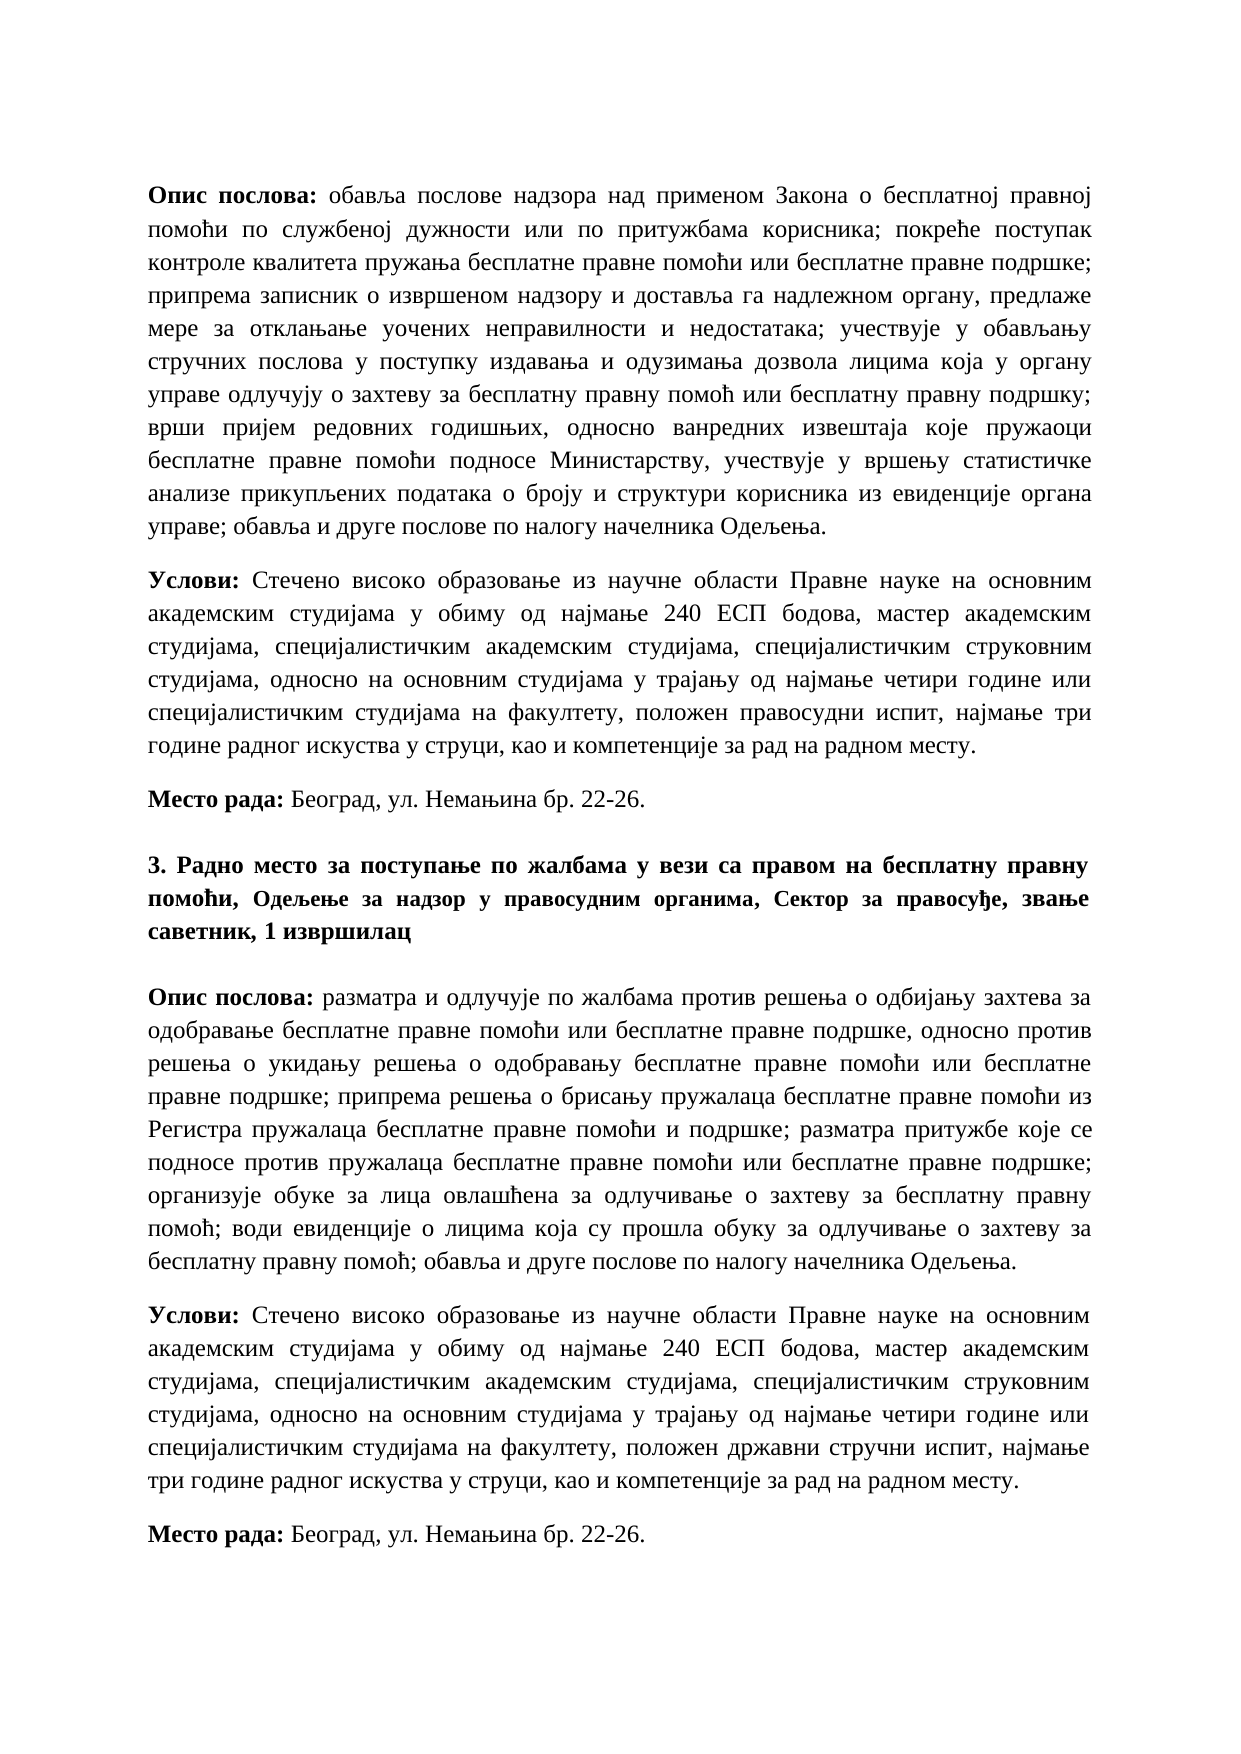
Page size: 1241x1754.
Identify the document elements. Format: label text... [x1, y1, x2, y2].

text Услови: Стечено високо образовање из научне области Правне науке на основним академским студијама у обиму од најмање 240 ЕСП бодова, мастер академским студијама, специјалистичким академским студијама, специјалистичким струковним студијама, односно на основним студијама у трајању од најмање четири године или специјалистичким студијама на факултету, положен правосудни испит, најмање три године радног искуства у струци, као и компетенције за рад на радном месту. [148, 565, 1093, 758]
text Опис послова: обавља послове надзора над применом Закона о бесплатној правној помоћи по службеној дужности или по притужбама корисника; покреће поступак контроле квалитета пружања бесплатне правне помоћи или бесплатне правне подршке; припрема записник о извршеном надзору и доставља га надлежном органу, предлаже мере за отклањање уочених неправилности и недостатака; учествује у обављању стручних послова у поступку издавања и одузимања дозвола лицима која у органу управе одлучују о захтеву за бесплатну правну помоћ или бесплатну правну подршку; врши пријем редовних годишњих, односно ванредних извештаја које пружаоци бесплатне правне помоћи подносе Министарству, учествује у вршењу статистичке анализе прикупљених података о броју и структури корисника из евиденције органа управе; обавља и друге послове по налогу начелника Одељења. [148, 181, 1093, 539]
text Место рада: Београд, ул. Немањина бр. 22-26. [148, 784, 1093, 812]
text Опис послова: разматра и одлучује по жалбама против решења о одбијању захтева за одобравање бесплатне правне помоћи или бесплатне правне подршке, односно против решења о укидању решења о одобравању бесплатне правне помоћи или бесплатне правне подршке; припрема решења о брисању пружалаца бесплатне правне помоћи из Регистра пружалаца бесплатне правне помоћи и подршке; разматра притужбе које се подносе против пружалаца бесплатне правне помоћи или бесплатне правне подршке; организује обуке за лица овлашћена за одлучивање о захтеву за бесплатну правну помоћ; води евиденције о лицима која су прошла обуку за одлучивање о захтеву за бесплатну правну помоћ; обавља и друге послове по налогу начелника Одељења. [148, 982, 1093, 1275]
text 3. Радно место за поступање по жалбама у вези са правом на бесплатну правну помоћи, Одељење за надзор у правосудним органима, Сектор за правосуђе, звање саветник, 1 извршилац [148, 850, 1089, 944]
text Место рада: Београд, ул. Немањина бр. 22-26. [148, 1519, 1093, 1547]
text Услови: Стечено високо образовање из научне области Правне науке на основним академским студијама у обиму од најмање 240 ЕСП бодова, мастер академским студијама, специјалистичким академским студијама, специјалистичким струковним студијама, односно на основним студијама у трајању од најмање четири године или специјалистичким студијама на факултету, положен државни стручни испит, најмање три године радног искуства у струци, као и компетенције за рад на радном месту. [148, 1300, 1091, 1494]
